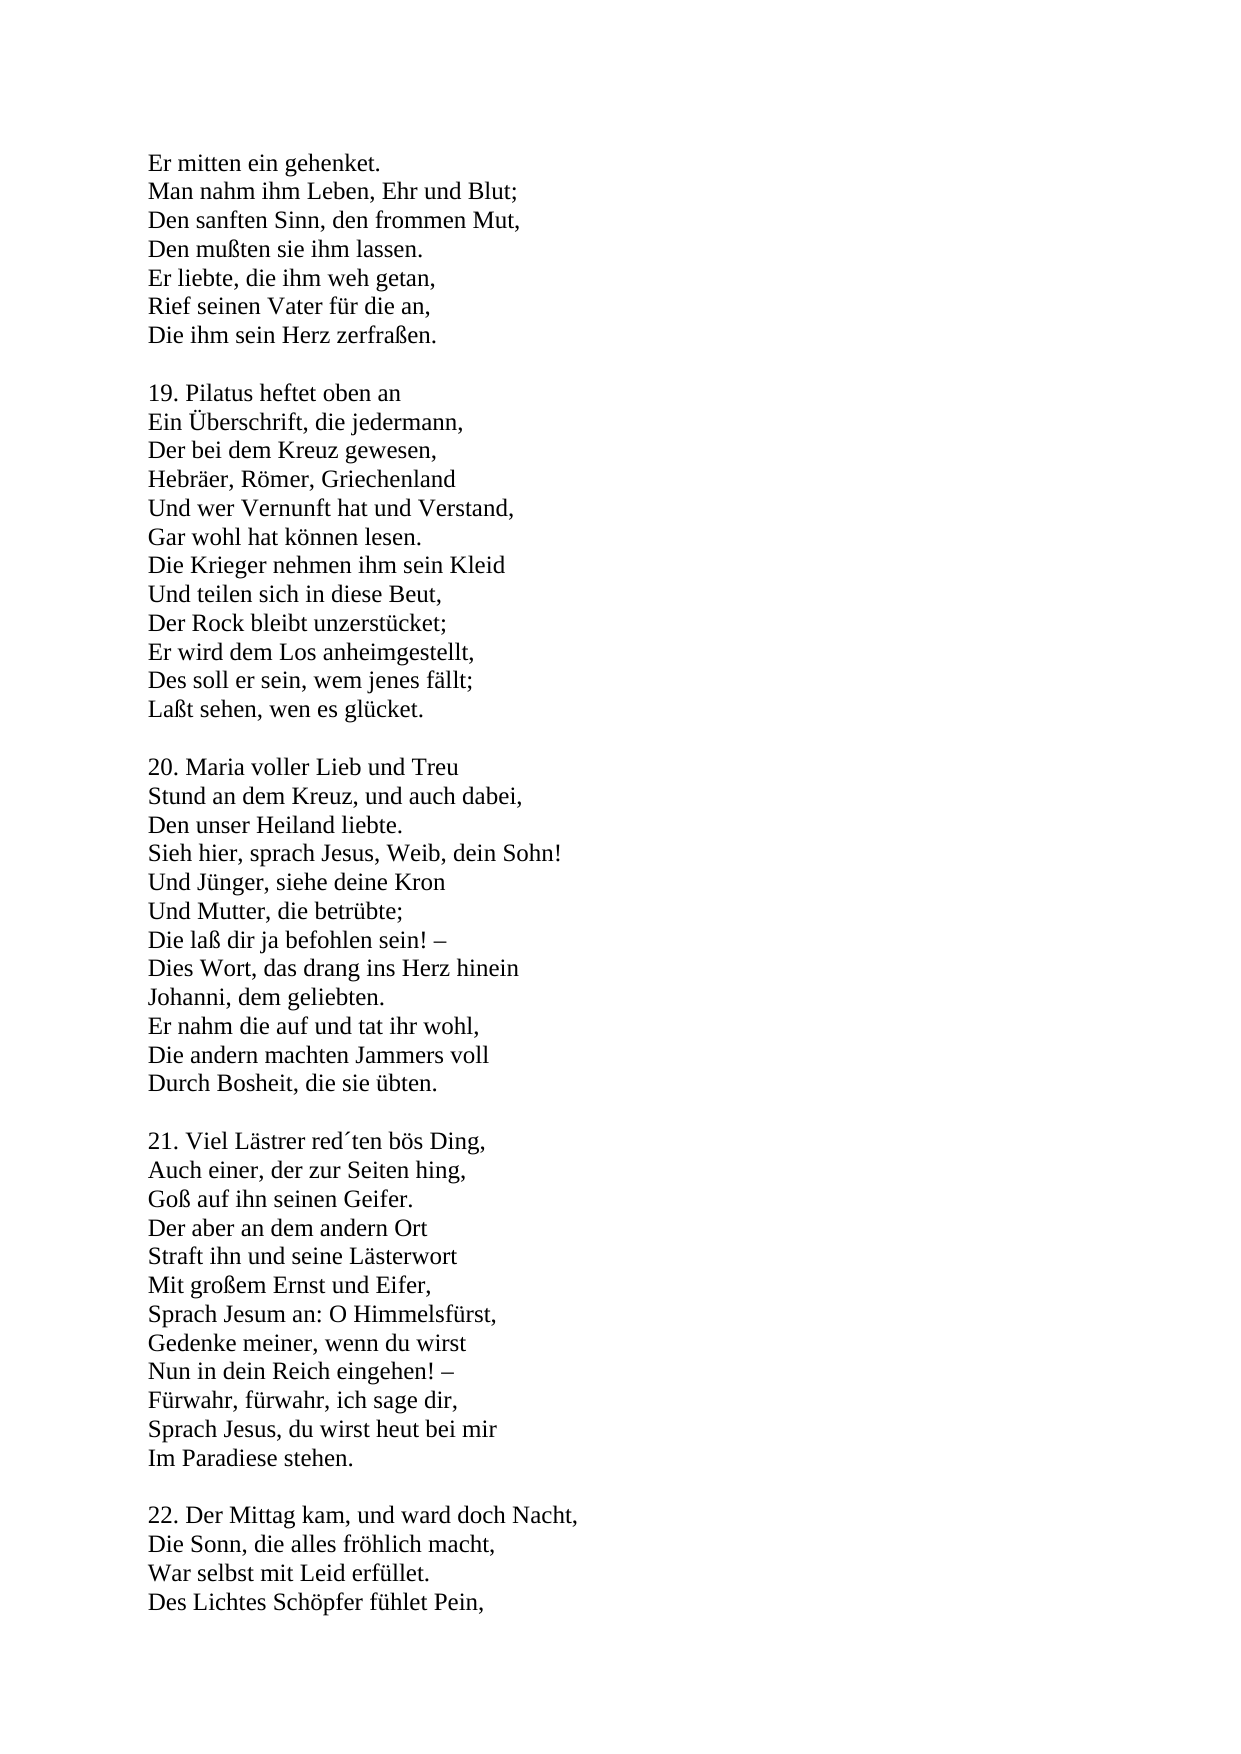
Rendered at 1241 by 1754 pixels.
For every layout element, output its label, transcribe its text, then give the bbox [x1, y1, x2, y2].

text 19. Pilatus heftet oben an Ein Überschrift, die jedermann, Der bei dem Kreuz gewesen, Hebräer, Römer, Griechenland Und wer Vernunft hat und Verstand, Gar wohl hat können lesen. Die Krieger nehmen ihm sein Kleid Und teilen sich in diese Beut, Der Rock bleibt unzerstücket; Er wird dem Los anheimgestellt, Des soll er sein, wem jenes fällt; Laßt sehen, wen es glücket. [148, 378, 1093, 723]
text 20. Maria voller Lieb und Treu Stund an dem Kreuz, und auch dabei, Den unser Heiland liebte. Sieh hier, sprach Jesus, Weib, dein Sohn! Und Jünger, siehe deine Kron Und Mutter, die betrübte; Die laß dir ja befohlen sein! – Dies Wort, das drang ins Herz hinein Johanni, dem geliebten. Er nahm die auf und tat ihr wohl, Die andern machten Jammers voll Durch Bosheit, die sie übten. [148, 752, 1093, 1097]
text 21. Viel Lästrer red´ten bös Ding, Auch einer, der zur Seiten hing, Goß auf ihn seinen Geifer. Der aber an dem andern Ort Straft ihn und seine Lästerwort Mit großem Ernst und Eifer, Sprach Jesum an: O Himmelsfürst, Gedenke meiner, wenn du wirst Nun in dein Reich eingehen! – Fürwahr, fürwahr, ich sage dir, Sprach Jesus, du wirst heut bei mir Im Paradiese stehen. [148, 1126, 1093, 1471]
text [148, 148, 1093, 349]
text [148, 1501, 1093, 1616]
